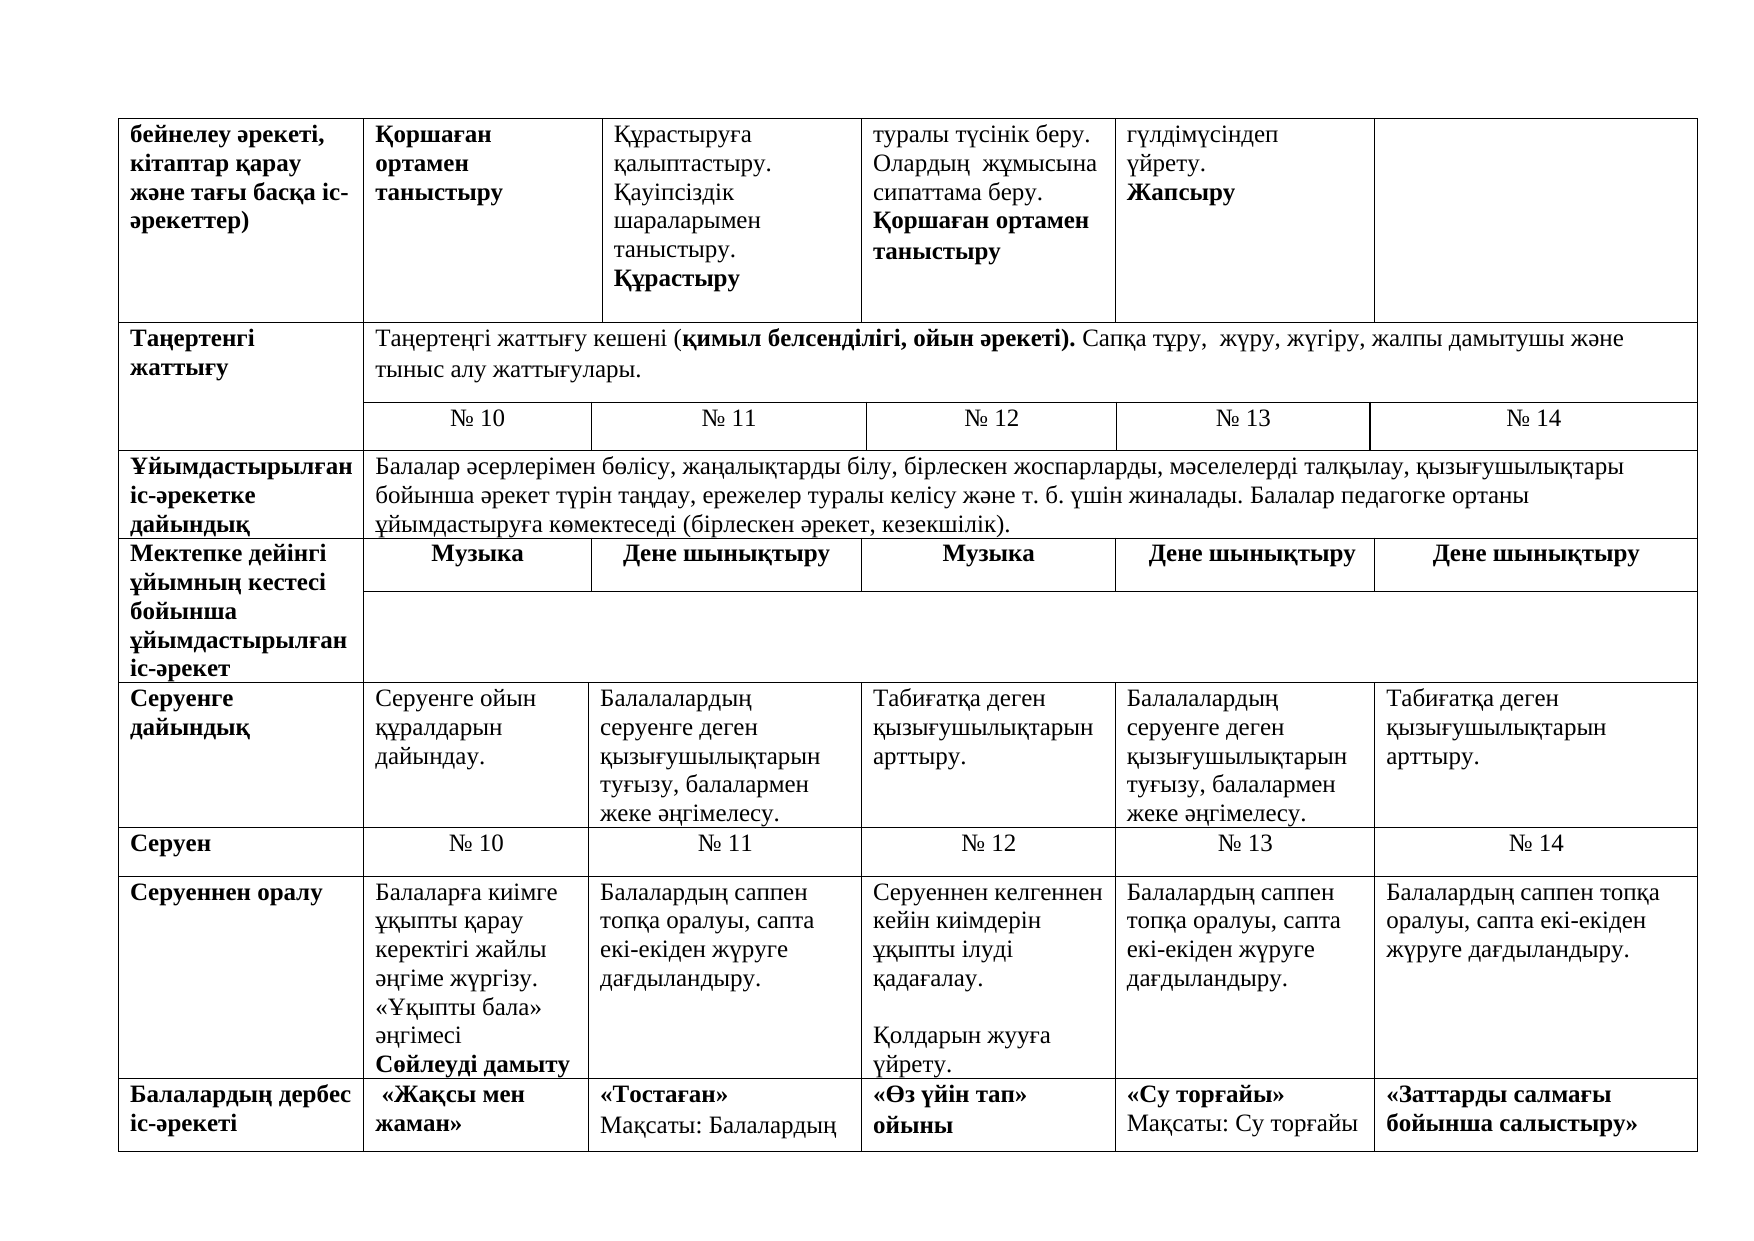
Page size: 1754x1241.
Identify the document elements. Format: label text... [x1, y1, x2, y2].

table_cell Балалардың саппен топқа оралуы, сапта екі-екіден жүруге дағдыландыру. [589, 877, 861, 1078]
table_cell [1116, 1079, 1374, 1151]
table_cell № 12 [862, 828, 1115, 876]
table_cell № 13 [1116, 828, 1374, 876]
table_cell Табиғатқа деген қызығушылықтарын арттыру. [862, 683, 1115, 827]
table_cell Мектепке дейінгі ұйымның кестесі бойынша ұйымдастырылған іс-әрекет [119, 539, 363, 682]
table_cell Балалар әсерлерімен бөлісу, жаңалықтарды білу, бірлескен жоспарларды, мәселелерді талқылау, қызығушылықтары бойынша әрекет түрін таңдау, ережелер туралы келісу және т. б. үшін жиналады. Балалар педагогке ортаны ұйымдастыруға көмектеседі (бірлескен әрекет, кезекшілік). [364, 451, 1697, 537]
table_cell Дене шынықтыру [1375, 539, 1697, 591]
table_cell Балалалардың серуенге деген қызығушылықтарын туғызу, балалармен жеке әңгімелесу. [589, 683, 861, 827]
table_cell [364, 592, 1697, 682]
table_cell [119, 1079, 363, 1151]
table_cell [119, 119, 363, 322]
table_cell № 10 [364, 403, 591, 450]
table_cell Табиғатқа деген қызығушылықтарын арттыру. [1375, 683, 1697, 827]
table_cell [589, 1079, 861, 1151]
table_cell Балаларға киімге ұқыпты қарау керектігі жайлы әңгіме жүргізу. «Ұқыпты бала» әңгімесі Сөйлеуді дамыту [364, 877, 588, 1078]
table_cell Музыка [364, 539, 591, 591]
table_cell Серуенге ойын құралдарын дайындау. [364, 683, 588, 827]
table_cell Музыка [862, 539, 1115, 591]
table_cell № 11 [592, 403, 866, 450]
table_cell Дене шынықтыру [1116, 539, 1374, 591]
table_cell Серуеннен келгеннен кейін киімдерін ұқыпты ілуді қадағалау. Қолдарын жууға үйрету. [862, 877, 1115, 1078]
table_cell № 14 [1375, 828, 1697, 876]
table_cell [1375, 119, 1697, 322]
table_cell Балалардың саппен топқа оралуы, сапта екі-екіден жүруге дағдыландыру. [1116, 877, 1374, 1078]
table_cell Балалардың саппен топқа оралуы, сапта екі-екіден жүруге дағдыландыру. [1375, 877, 1697, 1078]
table_cell № 14 [1371, 403, 1697, 450]
table_cell Таңертенгі жаттығу [119, 323, 363, 450]
table_cell Таңертеңгі жаттығу кешені (қимыл белсенділігі, ойын әрекеті). Сапқа тұру, жүру, жүгіру, жалпы дамытушы және тыныс алу жаттығулары. [364, 323, 1697, 402]
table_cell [862, 119, 1115, 322]
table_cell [862, 1079, 1115, 1151]
table_cell № 11 [589, 828, 861, 876]
table_cell Дене шынықтыру [592, 539, 861, 591]
table_cell Серуенге дайындық [119, 683, 363, 827]
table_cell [1375, 1079, 1697, 1151]
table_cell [364, 119, 602, 322]
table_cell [364, 1079, 588, 1151]
table_cell № 13 [1117, 403, 1369, 450]
table_cell Серуеннен оралу [119, 877, 363, 1078]
table_cell Серуен [119, 828, 363, 876]
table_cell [1116, 119, 1374, 322]
table_cell № 10 [364, 828, 588, 876]
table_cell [603, 119, 861, 322]
table_cell Ұйымдастырылған іс-әрекетке дайындық [119, 451, 363, 537]
table_cell № 12 [867, 403, 1116, 450]
table_cell Балалалардың серуенге деген қызығушылықтарын туғызу, балалармен жеке әңгімелесу. [1116, 683, 1374, 827]
